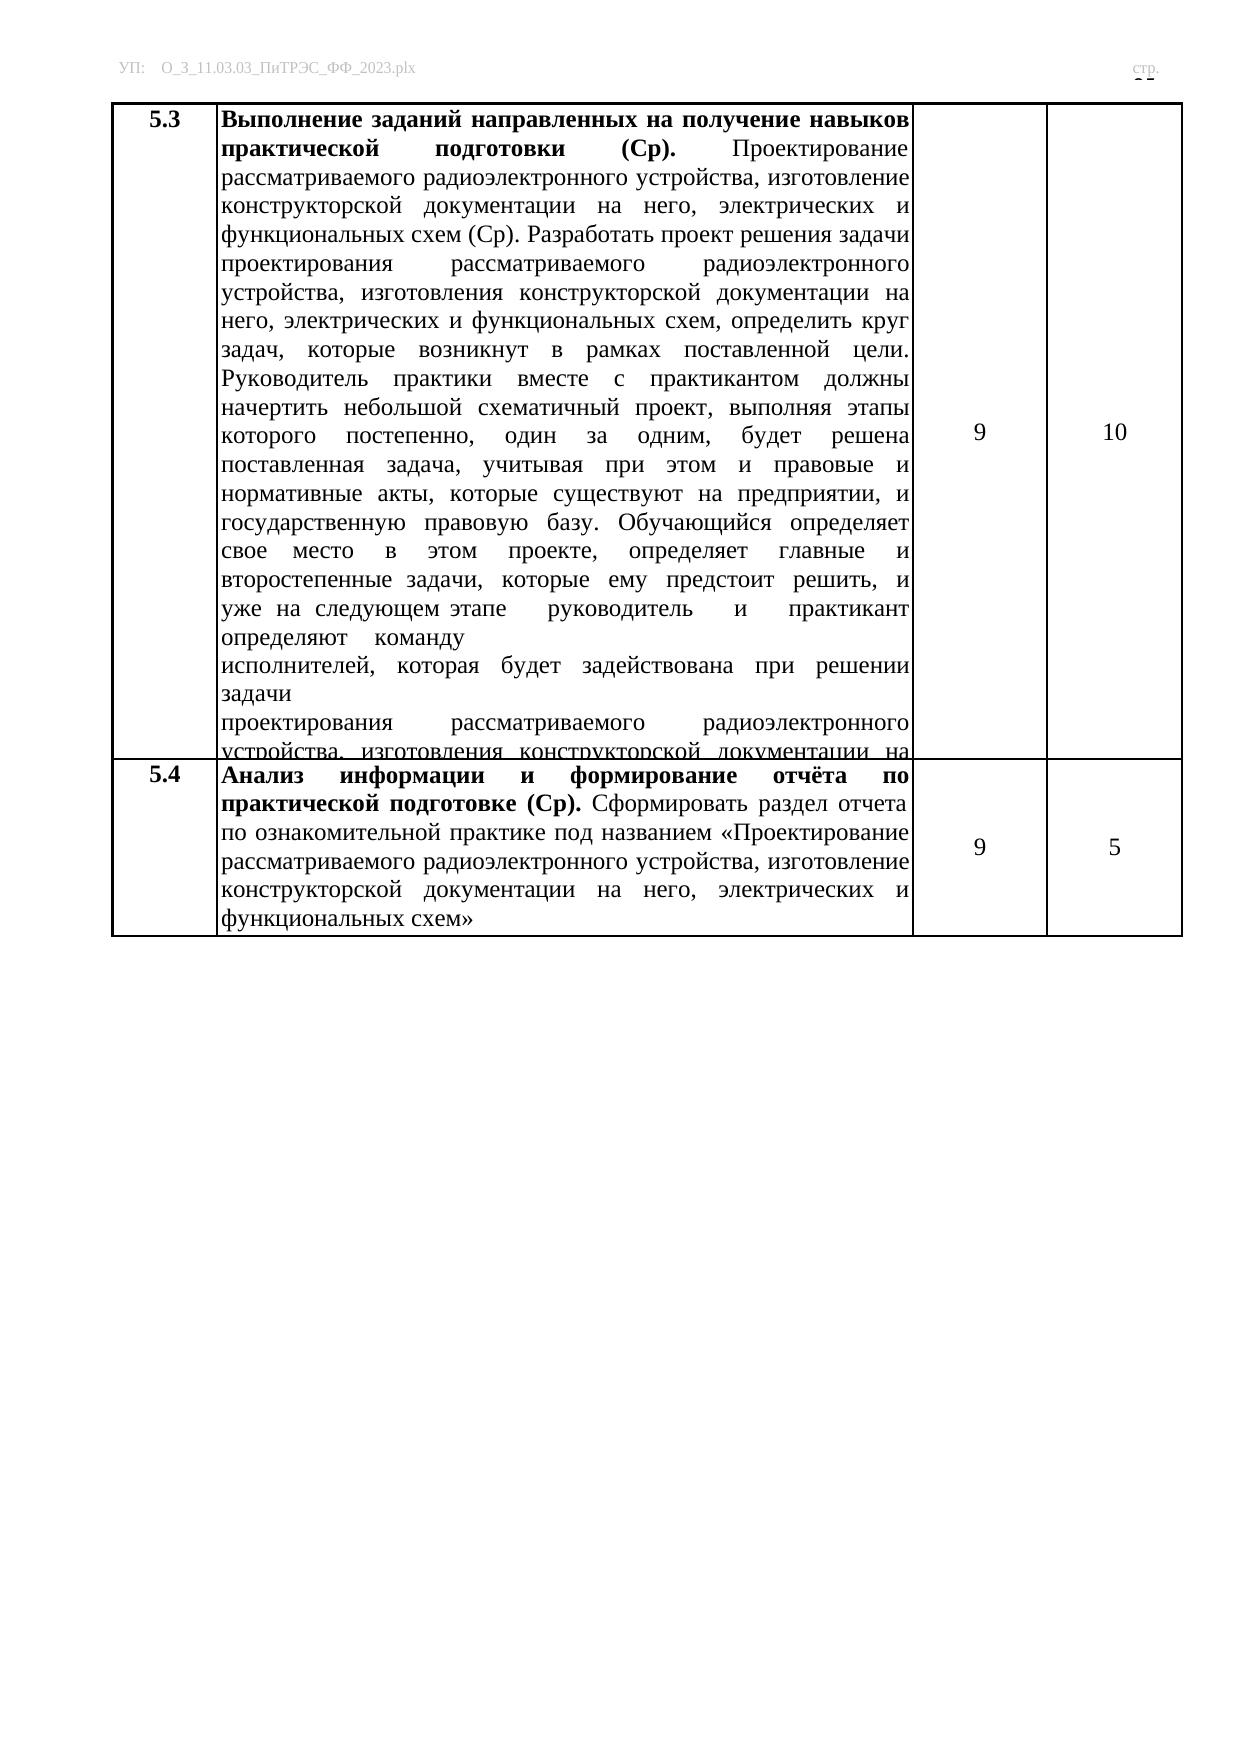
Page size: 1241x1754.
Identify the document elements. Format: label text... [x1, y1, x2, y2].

table_cell 9 [914, 760, 1046, 934]
table_header 9 [914, 105, 1046, 758]
table_header 5.3 [114, 105, 216, 758]
table_cell 5.4 [114, 760, 216, 934]
table_header Выполнение заданий направленных на получение навыков практической подготовки (Ср). Проектирование рассматриваемого радиоэлектронного устройства, изготовление конструкторской документации на него, электрических и функциональных схем (Ср). Разработать проект решения задачи проектирования рассматриваемого радиоэлектронного устройства, изготовления конструкторской документации на него, электрических и функциональных схем, определить круг задач, которые возникнут в рамках поставленной цели. Руководитель практики вместе с практикантом должны начертить небольшой схематичный проект, выполняя этапы которого постепенно, один за одним, будет решена поставленная задача, учитывая при этом и правовые и нормативные акты, которые существуют на предприятии, и государственную правовую базу. Обучающийся определяет свое место в этом проекте, определяет главные и второстепенные задачи, которые ему предстоит решить, и уже на следующем этапе руководитель и практикант определяют команду исполнителей, которая будет задействована при решении задачи проектирования рассматриваемого радиоэлектронного устройства, изготовления конструкторской документации на него, электрических и функциональных схем. [218, 105, 912, 758]
table_cell Анализ информации и формирование отчёта по практической подготовке (Ср). Сформировать раздел отчета по ознакомительной практике под названием «Проектирование рассматриваемого радиоэлектронного устройства, изготовление конструкторской документации на него, электрических и функциональных схем» [218, 760, 912, 934]
table_cell 5 [1048, 760, 1181, 934]
table_header 10 [1048, 105, 1181, 758]
